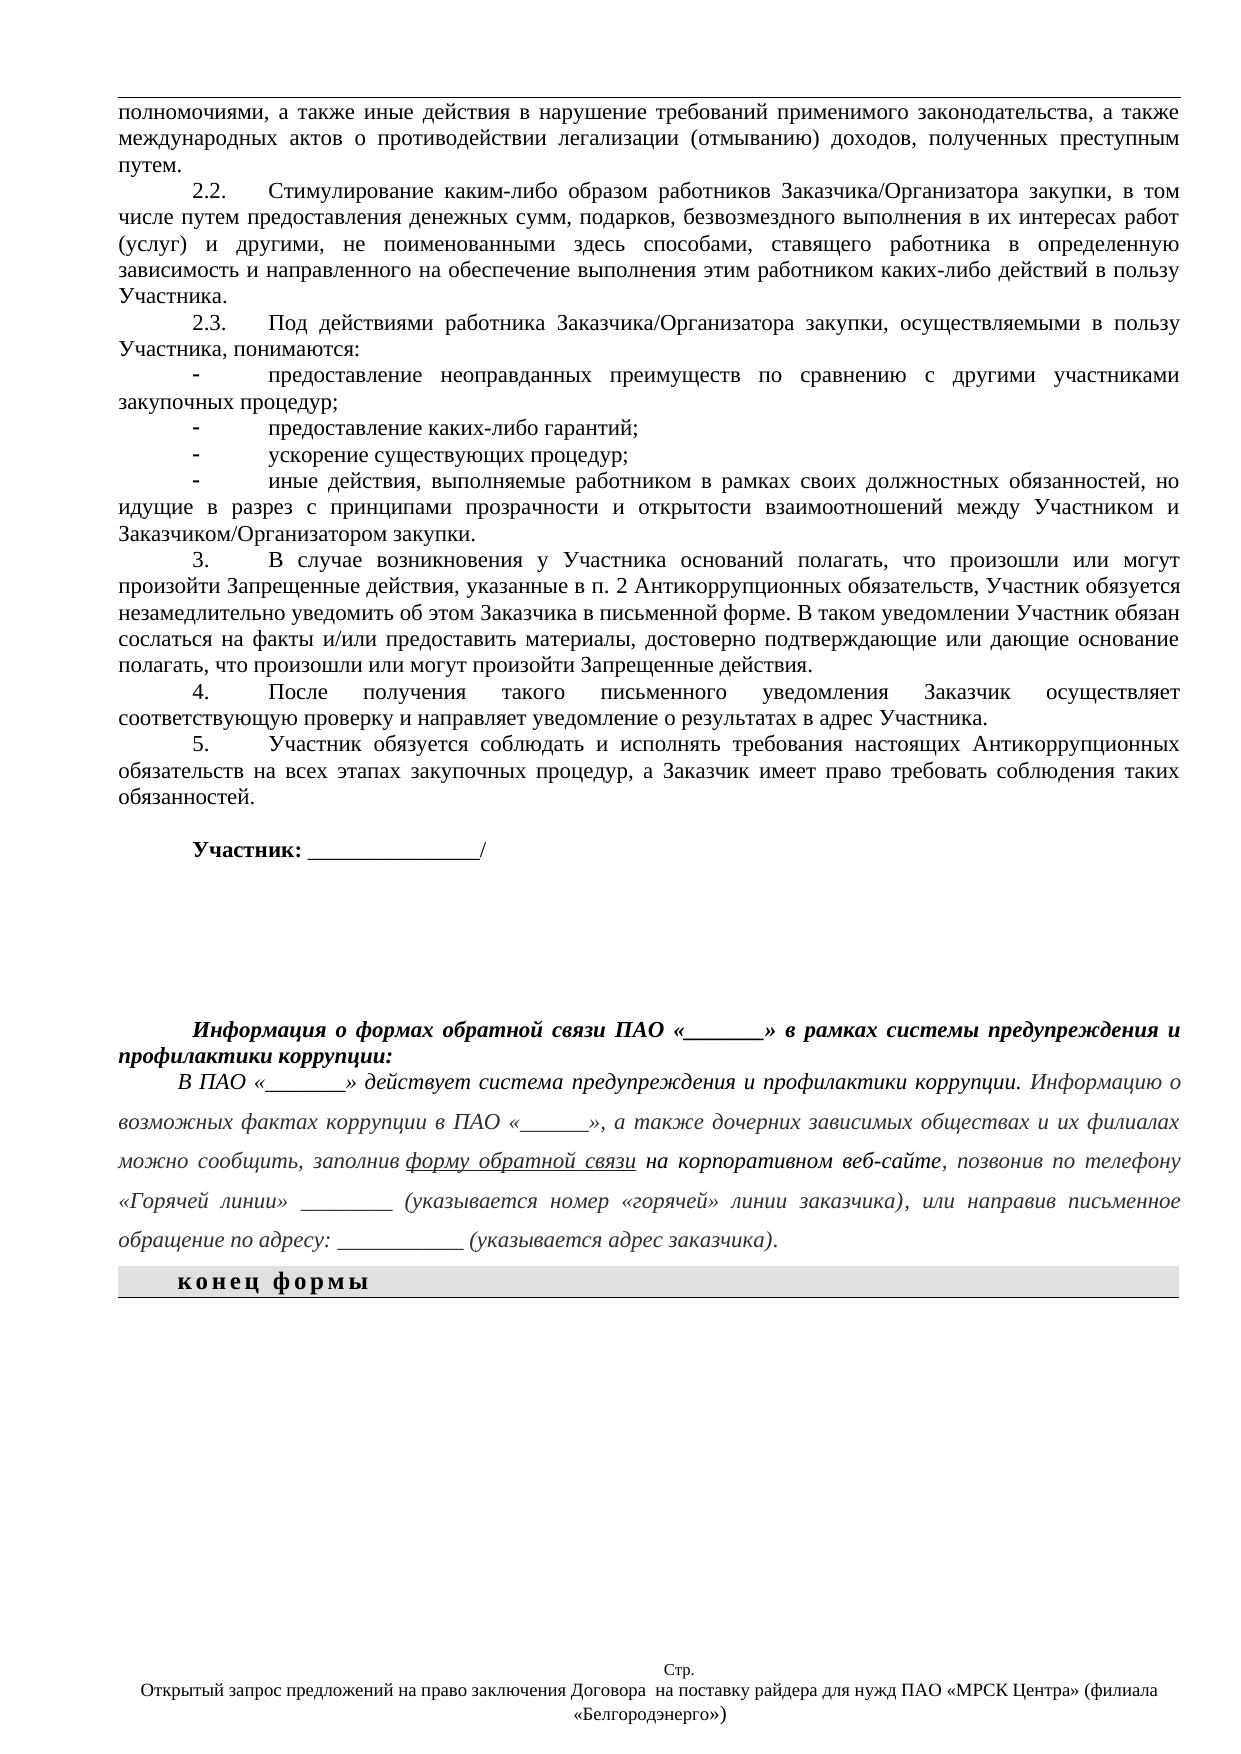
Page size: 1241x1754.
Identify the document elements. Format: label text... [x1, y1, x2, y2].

list Под действиями работника Заказчика/Организатора закупки, осуществляемыми в пользу Участника, понимаются: [118, 309, 1181, 362]
text В ПАО «_______» действует система предупреждения и профилактики коррупции. Информацию о возможных фактах коррупции в ПАО «______», а также дочерних зависимых обществах и их филиалах можно сообщить, заполнив форму обратной связи на корпоративном веб-сайте, позвонив по телефону «Горячей линии» ________ (указывается номер «горячей» линии заказчика), или направив письменное обращение по адресу: ___________ (указывается адрес заказчика). [118, 1068, 1181, 1108]
list предоставление неоправданных преимуществ по сравнению с другими участниками закупочных процедур; [118, 362, 1181, 414]
list После получения такого письменного уведомления Заказчик осуществляет соответствующую проверку и направляет уведомление о результатах в адрес Участника. [118, 678, 1181, 731]
text конец формы [118, 1266, 1179, 1297]
list предоставление каких-либо гарантий; [118, 414, 1181, 441]
list Участник обязуется соблюдать и исполнять требования настоящих Антикоррупционных обязательств на всех этапах закупочных процедур, а Заказчик имеет право требовать соблюдения таких обязанностей. [118, 731, 1181, 809]
text Участник: _______________/ [118, 836, 1181, 862]
list Cтимулирование каким-либо образом работников Заказчика/Организатора закупки, в том числе путем предоставления денежных сумм, подарков, безвозмездного выполнения в их интересах работ (услуг) и другими, не поименованными здесь способами, ставящего работника в определенную зависимость и направленного на обеспечение выполнения этим работником каких-либо действий в пользу Участника. [118, 177, 1181, 309]
list В случае возникновения у Участника оснований полагать, что произошли или могут произойти Запрещенные действия, указанные в п. 2 Антикоррупционных обязательств, Участник обязуется незамедлительно уведомить об этом Заказчика в письменной форме. В таком уведомлении Участник обязан сослаться на факты и/или предоставить материалы, достоверно подтверждающие или дающие основание полагать, что произошли или могут произойти Запрещенные действия. [118, 546, 1181, 678]
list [118, 98, 1181, 177]
text В ПАО «_______» действует система предупреждения и профилактики коррупции. Информацию о возможных фактах коррупции в ПАО «______», а также дочерних зависимых обществах и их филиалах можно сообщить, заполнив форму обратной связи на корпоративном веб-сайте, позвонив по телефону «Горячей линии» ________ (указывается номер «горячей» линии заказчика), или направив письменное обращение по адресу: ___________ (указывается адрес заказчика). [118, 1134, 1181, 1187]
list ускорение существующих процедур; [118, 441, 1181, 467]
text Информация о формах обратной связи ПАО «_______» в рамках системы предупреждения и профилактики коррупции: [118, 1016, 1181, 1068]
text В ПАО «_______» действует система предупреждения и профилактики коррупции. Информацию о возможных фактах коррупции в ПАО «______», а также дочерних зависимых обществах и их филиалах можно сообщить, заполнив форму обратной связи на корпоративном веб-сайте, позвонив по телефону «Горячей линии» ________ (указывается номер «горячей» линии заказчика), или направив письменное обращение по адресу: ___________ (указывается адрес заказчика). [118, 1213, 1181, 1253]
list иные действия, выполняемые работником в рамках своих должностных обязанностей, но идущие в разрез с принципами прозрачности и открытости взаимоотношений между Участником и Заказчиком/Организатором закупки. [118, 467, 1181, 546]
